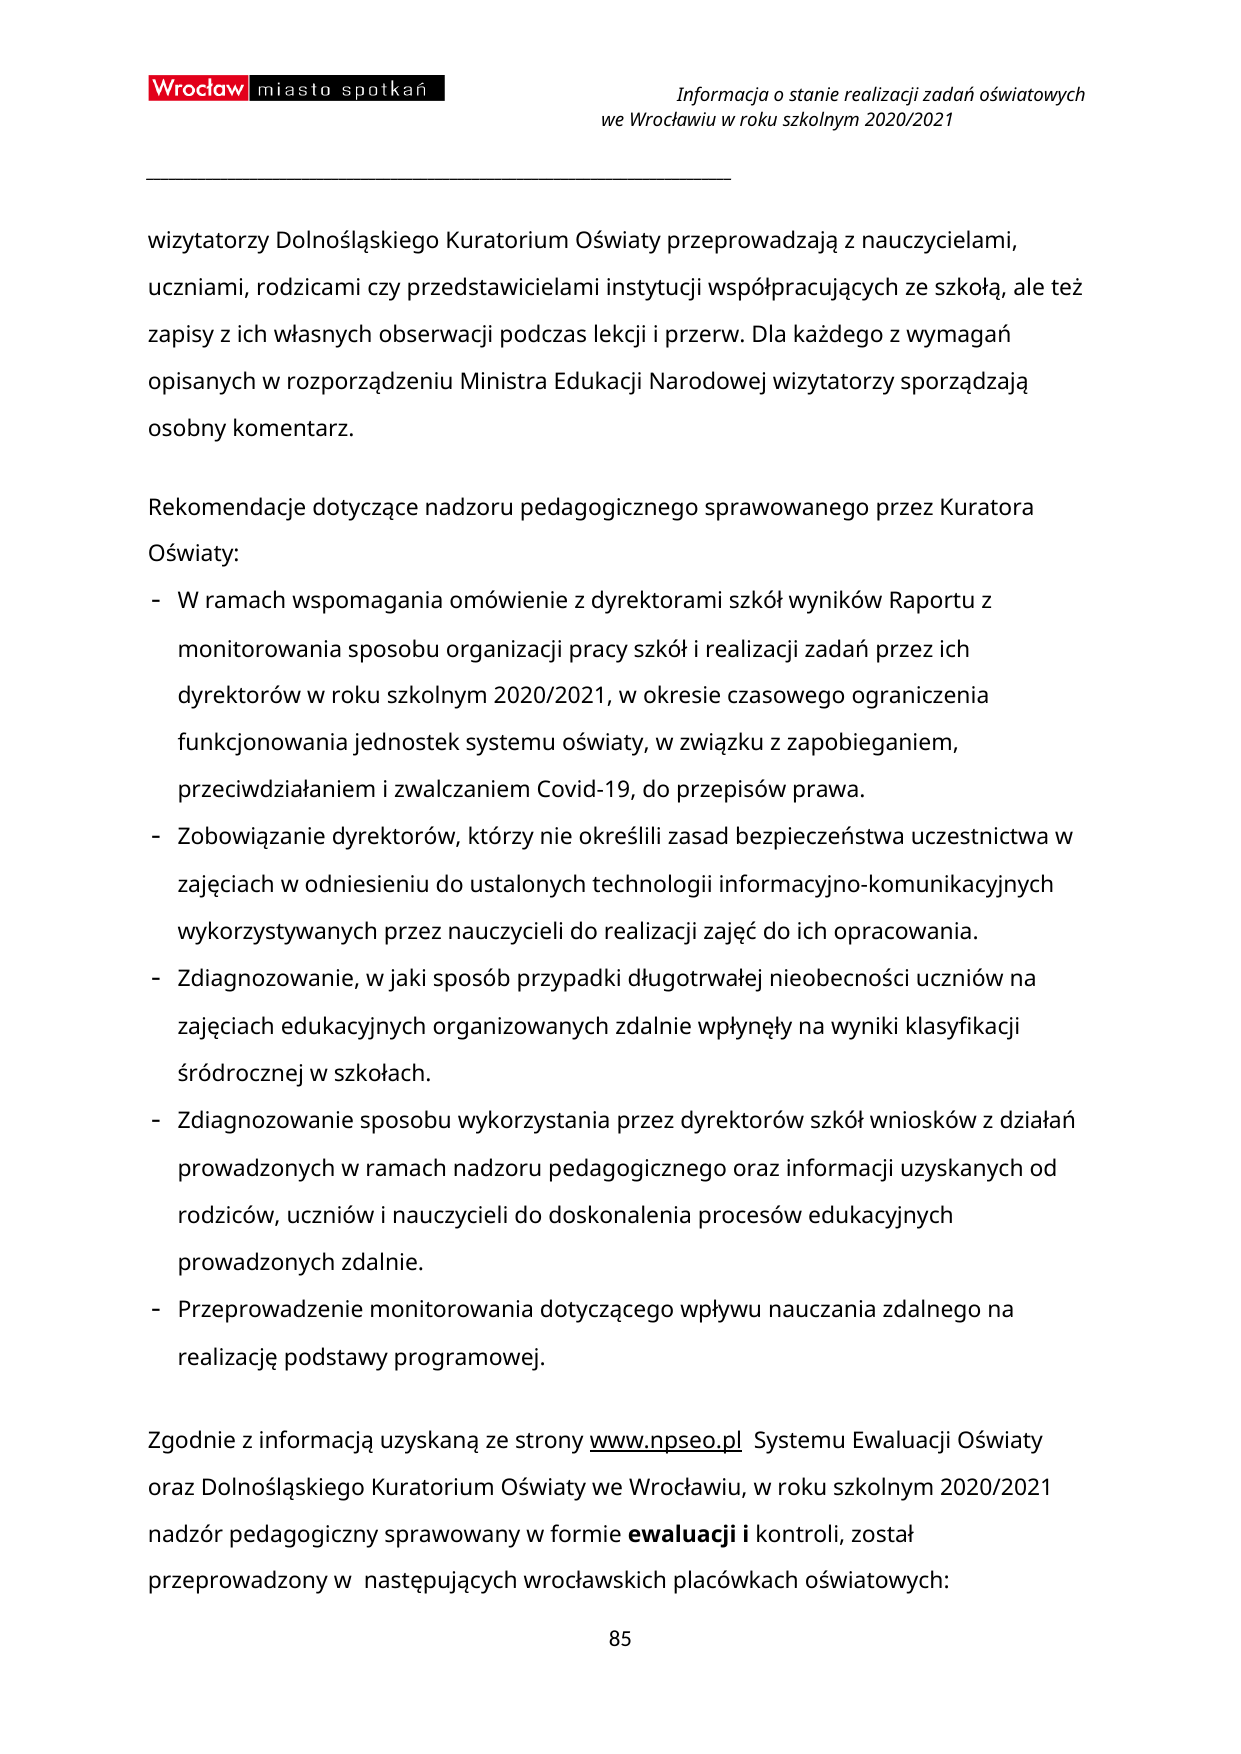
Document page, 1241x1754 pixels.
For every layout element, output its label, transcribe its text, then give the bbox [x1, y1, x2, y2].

list Zdiagnozowanie, w jaki sposób przypadki długotrwałej nieobecności uczniów na zajęciach edukacyjnych organizowanych zdalnie wpłynęły na wyniki klasyfikacji śródrocznej w szkołach. [148, 962, 1093, 1088]
picture [147, 73, 445, 102]
text Rekomendacje dotyczące nadzoru pedagogicznego sprawowanego przez Kuratora Oświaty: [148, 491, 1093, 569]
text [148, 224, 1093, 443]
list W ramach wspomagania omówienie z dyrektorami szkół wyników Raportu z monitorowania sposobu organizacji pracy szkół i realizacji zadań przez ich dyrektorów w roku szkolnym 2020/2021, w okresie czasowego ograniczenia funkcjonowania jednostek systemu oświaty, w związku z zapobieganiem, przeciwdziałaniem i zwalczaniem Covid-19, do przepisów prawa. [148, 584, 1093, 804]
list Przeprowadzenie monitorowania dotyczącego wpływu nauczania zdalnego na realizację podstawy programowej. [148, 1293, 1093, 1372]
text Zgodnie z informacją uzyskaną ze strony www.npseo.pl Systemu Ewaluacji Oświaty oraz Dolnośląskiego Kuratorium Oświaty we Wrocławiu, w roku szkolnym 2020/2021 nadzór pedagogiczny sprawowany w formie ewaluacji i kontroli, został przeprowadzony w następujących wrocławskich placówkach oświatowych: [148, 1424, 1093, 1596]
list Zdiagnozowanie sposobu wykorzystania przez dyrektorów szkół wniosków z działań prowadzonych w ramach nadzoru pedagogicznego oraz informacji uzyskanych od rodziców, uczniów i nauczycieli do doskonalenia procesów edukacyjnych prowadzonych zdalnie. [148, 1104, 1093, 1277]
list Zobowiązanie dyrektorów, którzy nie określili zasad bezpieczeństwa uczestnictwa w zajęciach w odniesieniu do ustalonych technologii informacyjno-komunikacyjnych wykorzystywanych przez nauczycieli do realizacji zajęć do ich opracowania. [148, 820, 1093, 946]
